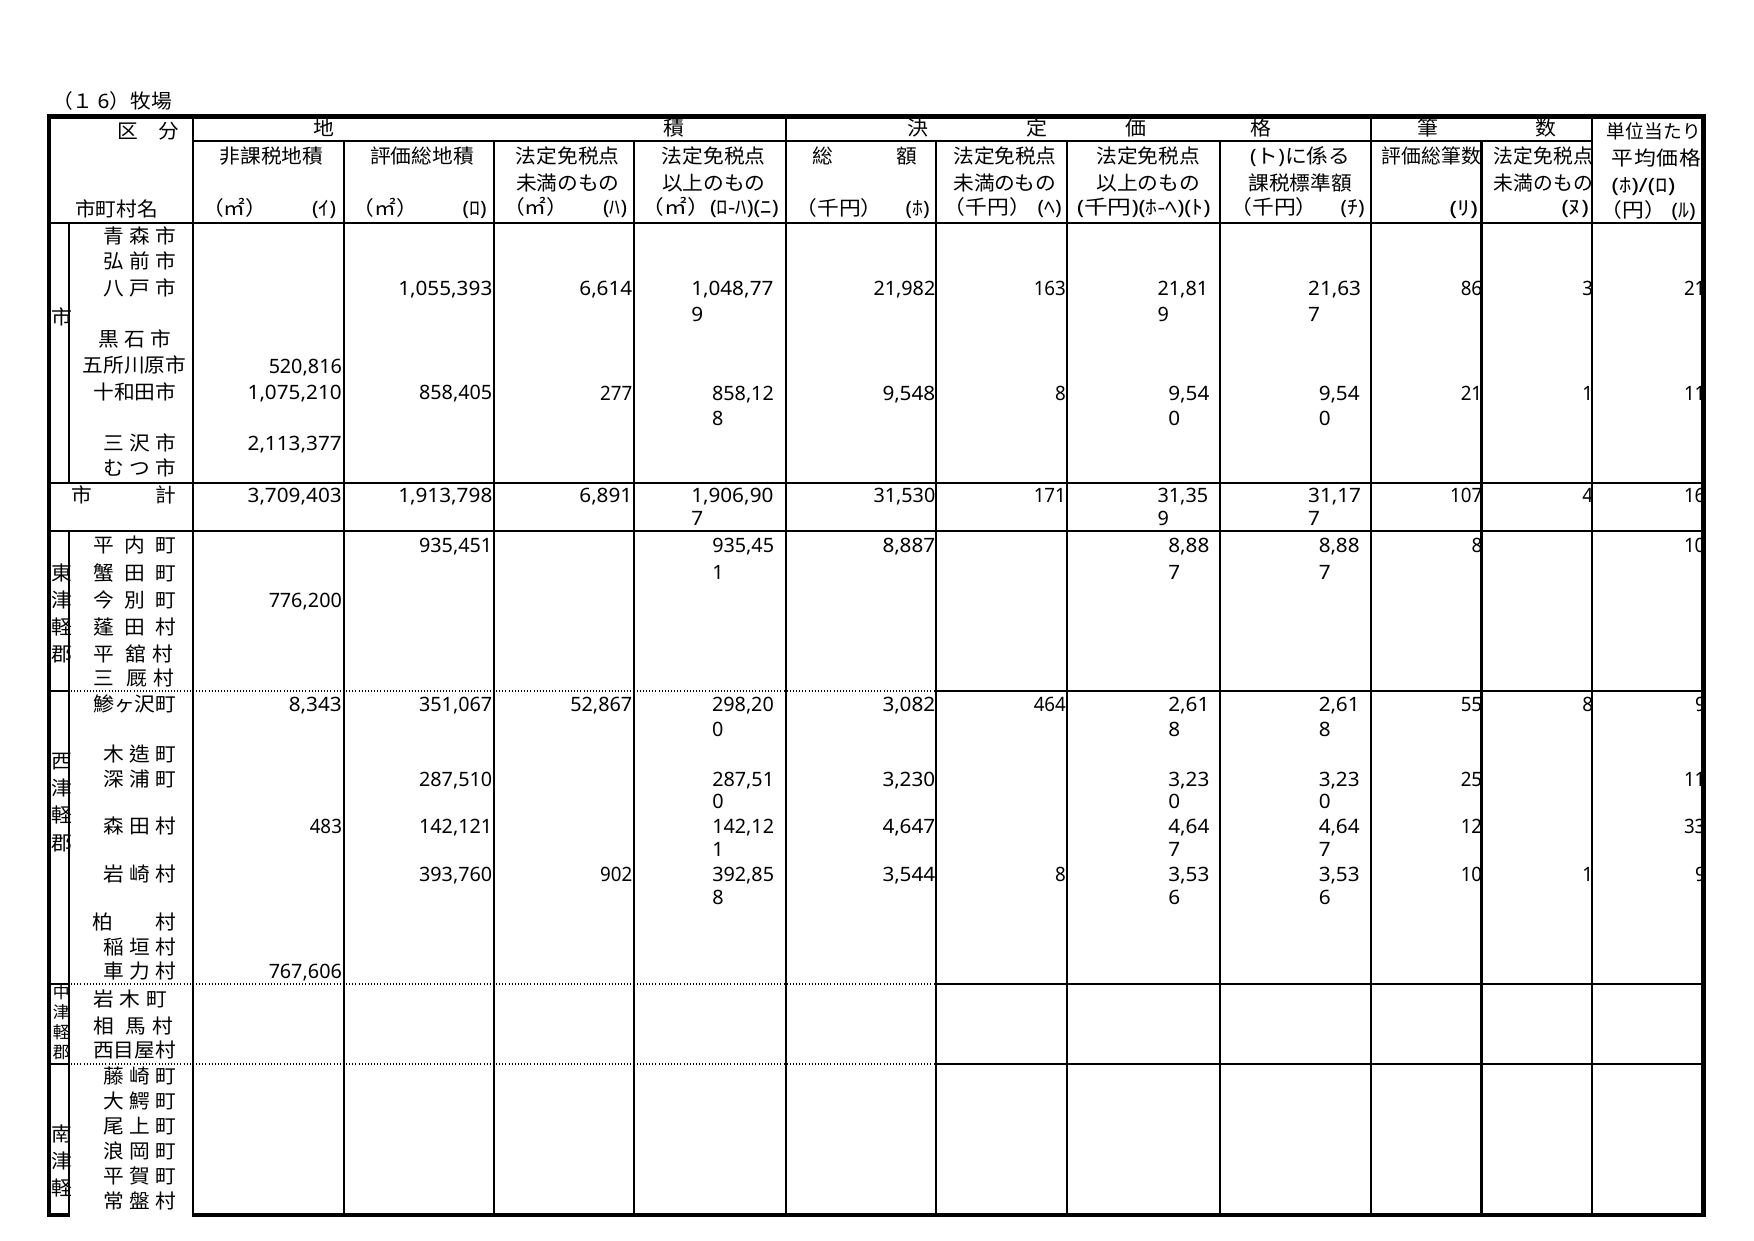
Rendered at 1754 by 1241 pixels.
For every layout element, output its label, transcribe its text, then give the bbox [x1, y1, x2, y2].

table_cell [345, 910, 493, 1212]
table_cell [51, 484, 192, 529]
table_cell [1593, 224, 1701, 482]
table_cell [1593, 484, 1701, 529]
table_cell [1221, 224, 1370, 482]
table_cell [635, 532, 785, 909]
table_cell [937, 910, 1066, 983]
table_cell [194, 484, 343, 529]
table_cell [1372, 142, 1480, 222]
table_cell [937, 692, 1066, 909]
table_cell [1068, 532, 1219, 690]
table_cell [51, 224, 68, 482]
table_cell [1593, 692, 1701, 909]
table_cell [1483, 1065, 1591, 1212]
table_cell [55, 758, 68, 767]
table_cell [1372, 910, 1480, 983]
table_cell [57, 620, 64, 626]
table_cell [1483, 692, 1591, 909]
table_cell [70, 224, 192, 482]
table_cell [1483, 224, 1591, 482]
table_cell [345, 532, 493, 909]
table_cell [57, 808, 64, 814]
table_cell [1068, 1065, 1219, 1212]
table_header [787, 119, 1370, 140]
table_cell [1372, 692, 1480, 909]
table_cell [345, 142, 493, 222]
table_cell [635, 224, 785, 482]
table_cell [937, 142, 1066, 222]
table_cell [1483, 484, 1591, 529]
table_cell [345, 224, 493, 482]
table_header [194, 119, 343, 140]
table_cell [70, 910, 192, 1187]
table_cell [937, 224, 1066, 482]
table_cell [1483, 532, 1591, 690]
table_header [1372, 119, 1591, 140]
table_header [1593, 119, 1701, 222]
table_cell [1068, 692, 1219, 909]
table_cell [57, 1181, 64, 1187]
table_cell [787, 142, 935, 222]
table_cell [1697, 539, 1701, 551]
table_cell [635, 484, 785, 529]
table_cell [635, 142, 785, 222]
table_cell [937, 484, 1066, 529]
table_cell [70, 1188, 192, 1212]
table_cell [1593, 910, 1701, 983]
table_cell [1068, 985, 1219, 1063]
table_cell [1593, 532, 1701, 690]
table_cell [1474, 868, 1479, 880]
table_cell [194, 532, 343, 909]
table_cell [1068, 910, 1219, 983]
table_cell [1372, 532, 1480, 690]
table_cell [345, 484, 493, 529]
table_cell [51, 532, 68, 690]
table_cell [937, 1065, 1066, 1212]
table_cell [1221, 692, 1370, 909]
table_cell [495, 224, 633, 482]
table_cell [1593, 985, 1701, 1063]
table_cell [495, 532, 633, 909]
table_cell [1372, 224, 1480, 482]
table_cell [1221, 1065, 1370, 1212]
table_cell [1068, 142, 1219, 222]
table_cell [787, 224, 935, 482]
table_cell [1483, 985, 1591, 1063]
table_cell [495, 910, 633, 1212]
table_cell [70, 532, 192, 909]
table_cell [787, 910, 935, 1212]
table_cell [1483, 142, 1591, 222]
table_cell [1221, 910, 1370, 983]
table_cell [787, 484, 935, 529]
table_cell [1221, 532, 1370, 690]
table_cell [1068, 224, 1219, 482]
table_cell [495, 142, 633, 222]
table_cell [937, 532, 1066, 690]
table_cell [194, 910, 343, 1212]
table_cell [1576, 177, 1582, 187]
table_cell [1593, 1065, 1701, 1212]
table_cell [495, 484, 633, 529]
text （１6）牧場 [52, 87, 1721, 114]
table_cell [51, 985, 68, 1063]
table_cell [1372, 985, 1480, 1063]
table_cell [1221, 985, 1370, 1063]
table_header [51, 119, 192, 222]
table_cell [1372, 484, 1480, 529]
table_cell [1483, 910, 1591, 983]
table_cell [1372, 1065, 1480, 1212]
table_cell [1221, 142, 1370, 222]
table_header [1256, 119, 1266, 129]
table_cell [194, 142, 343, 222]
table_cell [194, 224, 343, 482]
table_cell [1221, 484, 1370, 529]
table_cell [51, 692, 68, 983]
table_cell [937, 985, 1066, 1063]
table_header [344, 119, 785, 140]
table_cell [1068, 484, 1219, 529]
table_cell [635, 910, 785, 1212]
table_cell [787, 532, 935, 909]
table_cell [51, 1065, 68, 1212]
